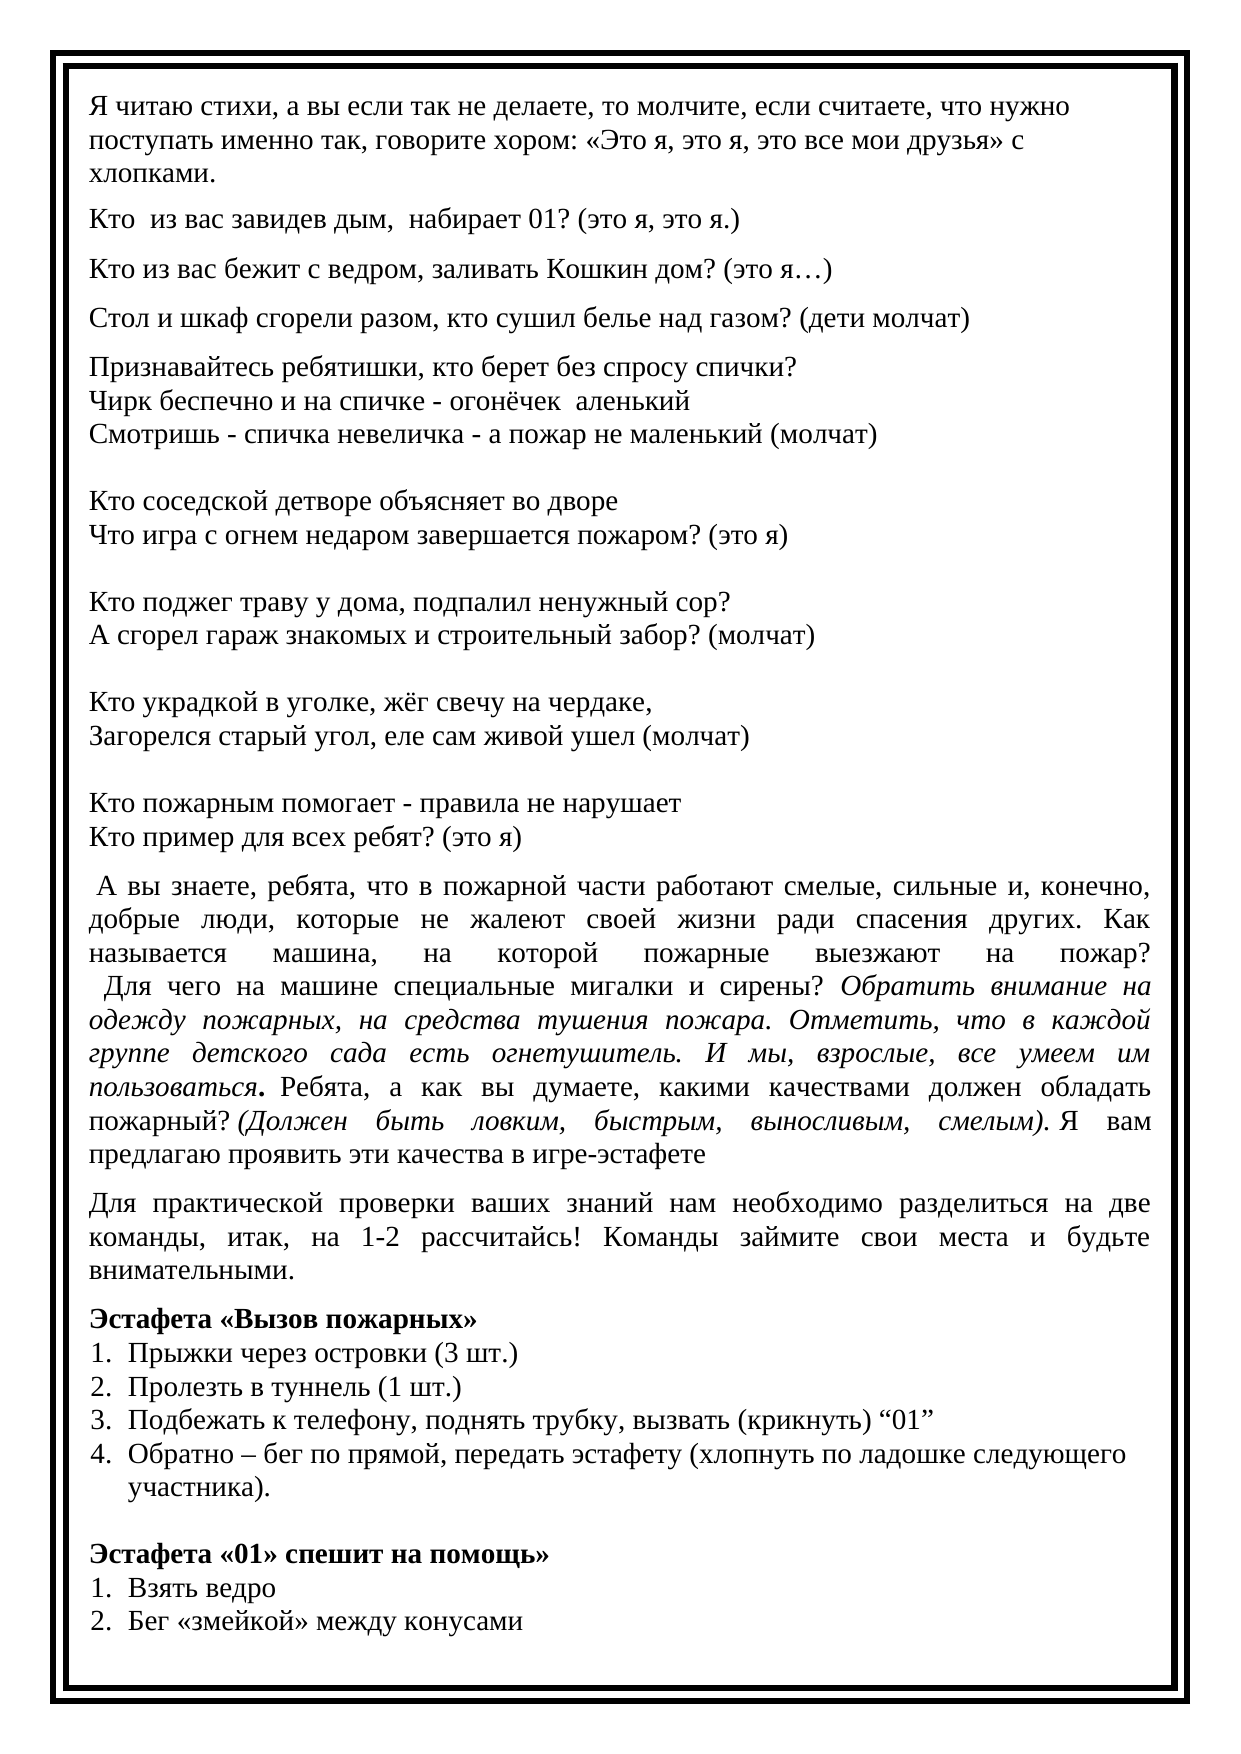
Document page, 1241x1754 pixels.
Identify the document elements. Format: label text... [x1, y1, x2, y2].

text Кто украдкой в уголке, жёг свечу на чердаке, [88, 684, 1152, 718]
text Эстафета «01» спешит на помощь» [88, 1536, 1152, 1570]
text Загорелся старый угол, еле сам живой ушел (молчат) [88, 718, 1152, 752]
text А вы знаете, ребята, что в пожарной части работают смелые, сильные и, конечно, добрые люди, которые не жалеют своей жизни ради спасения других. Как называется машина, на которой пожарные выезжают на пожар? Для чего на машине специальные мигалки и сирены? Обратить внимание на одежду пожарных, на средства тушения пожара. Отметить, что в каждой группе детского сада есть огнетушитель. И мы, взрослые, все умеем им пользоваться. Ребята, а как вы думаете, какими качествами должен обладать пожарный? (Должен быть ловким, быстрым, выносливым, смелым). Я вам предлагаю проявить эти качества в игре-эстафете [88, 868, 1152, 1170]
text Кто пример для всех ребят? (это я) [88, 819, 1152, 852]
text Что игра с огнем недаром завершается пожаром? (это я) [88, 517, 1152, 550]
text Признавайтесь ребятишки, кто берет без спросу спички? [88, 349, 1152, 383]
text Кто из вас бежит с ведром, заливать Кошкин дом? (это я…) [88, 251, 1152, 284]
text А сгорел гараж знакомых и строительный забор? (молчат) [88, 617, 1152, 651]
list Пролезть в туннель (1 шт.) [90, 1369, 1152, 1402]
text Стол и шкаф сгорели разом, кто сушил белье над газом? (дети молчат) [88, 300, 1152, 333]
text Смотришь - спичка невеличка - а пожар не маленький (молчат) [88, 416, 1152, 450]
list Прыжки через островки (3 шт.) [90, 1335, 1152, 1369]
text Чирк беспечно и на спичке - огонёчек аленький [88, 383, 1152, 416]
text Кто поджег траву у дома, подпалил ненужный сор? [88, 584, 1152, 617]
list Бег «змейкой» между конусами [90, 1603, 1152, 1637]
text Кто из вас завидев дым, набирает 01? (это я, это я.) [88, 202, 1152, 235]
text Кто пожарным помогает - правила не нарушает [88, 785, 1152, 819]
text Эстафета «Вызов пожарных» [88, 1302, 1152, 1335]
list Подбежать к телефону, поднять трубку, вызвать (крикнуть) “01” [90, 1402, 1152, 1436]
list Обратно – бег по прямой, передать эстафету (хлопнуть по ладошке следующего участника). [90, 1436, 1152, 1503]
text Кто соседской детворе объясняет во дворе [88, 483, 1152, 517]
text Я читаю стихи, а вы если так не делаете, то молчите, если считаете, что нужно поступать именно так, говорите хором: «Это я, это я, это все мои друзья» с хлопками. [88, 88, 1152, 189]
list Взять ведро [90, 1570, 1152, 1603]
text Для практической проверки ваших знаний нам необходимо разделиться на две команды, итак, на 1-2 рассчитайсь! Команды займите свои места и будьте внимательными. [88, 1185, 1152, 1286]
